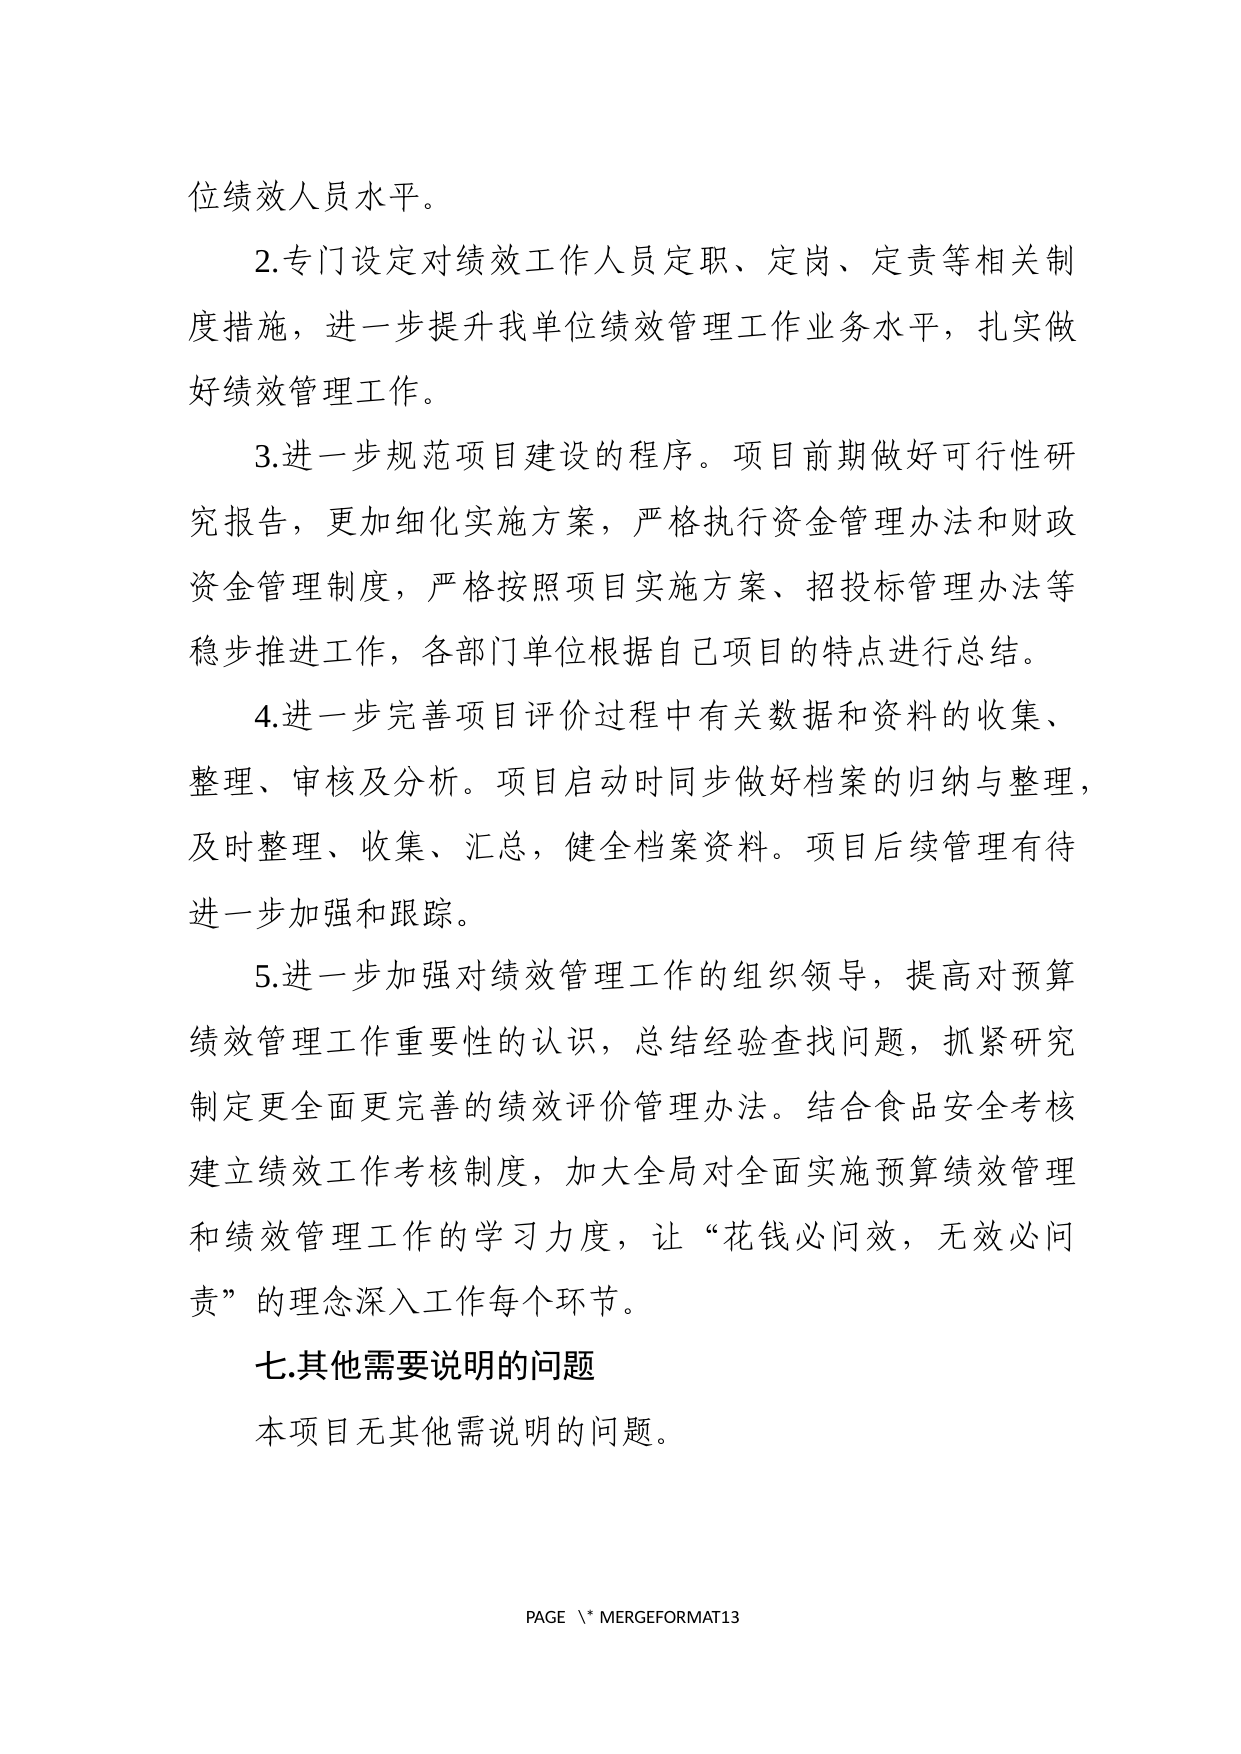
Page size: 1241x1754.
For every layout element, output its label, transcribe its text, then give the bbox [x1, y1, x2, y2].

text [187, 162, 1078, 227]
text 3.进一步规范项目建设的程序。项目前期做好可行性研究报告，更加细化实施方案，严格执行资金管理办法和财政资金管理制度，严格按照项目实施方案、招投标管理办法等稳步推进工作，各部门单位根据自己项目的特点进行总结。 [187, 422, 1078, 682]
text 5.进一步加强对绩效管理工作的组织领导，提高对预算绩效管理工作重要性的认识，总结经验查找问题，抓紧研究制定更全面更完善的绩效评价管理办法。结合食品安全考核建立绩效工作考核制度，加大全局对全面实施预算绩效管理和绩效管理工作的学习力度，让“花钱必问效，无效必问责”的理念深入工作每个环节。 [187, 942, 1078, 1332]
text 2.专门设定对绩效工作人员定职、定岗、定责等相关制度措施，进一步提升我单位绩效管理工作业务水平，扎实做好绩效管理工作。 [187, 227, 1078, 422]
text 本项目无其他需说明的问题。 [187, 1397, 1078, 1462]
text 4.进一步完善项目评价过程中有关数据和资料的收集、整理、审核及分析。项目启动时同步做好档案的归纳与整理，及时整理、收集、汇总，健全档案资料。项目后续管理有待进一步加强和跟踪。 [187, 682, 1078, 942]
text 七.其他需要说明的问题 [187, 1332, 1078, 1397]
